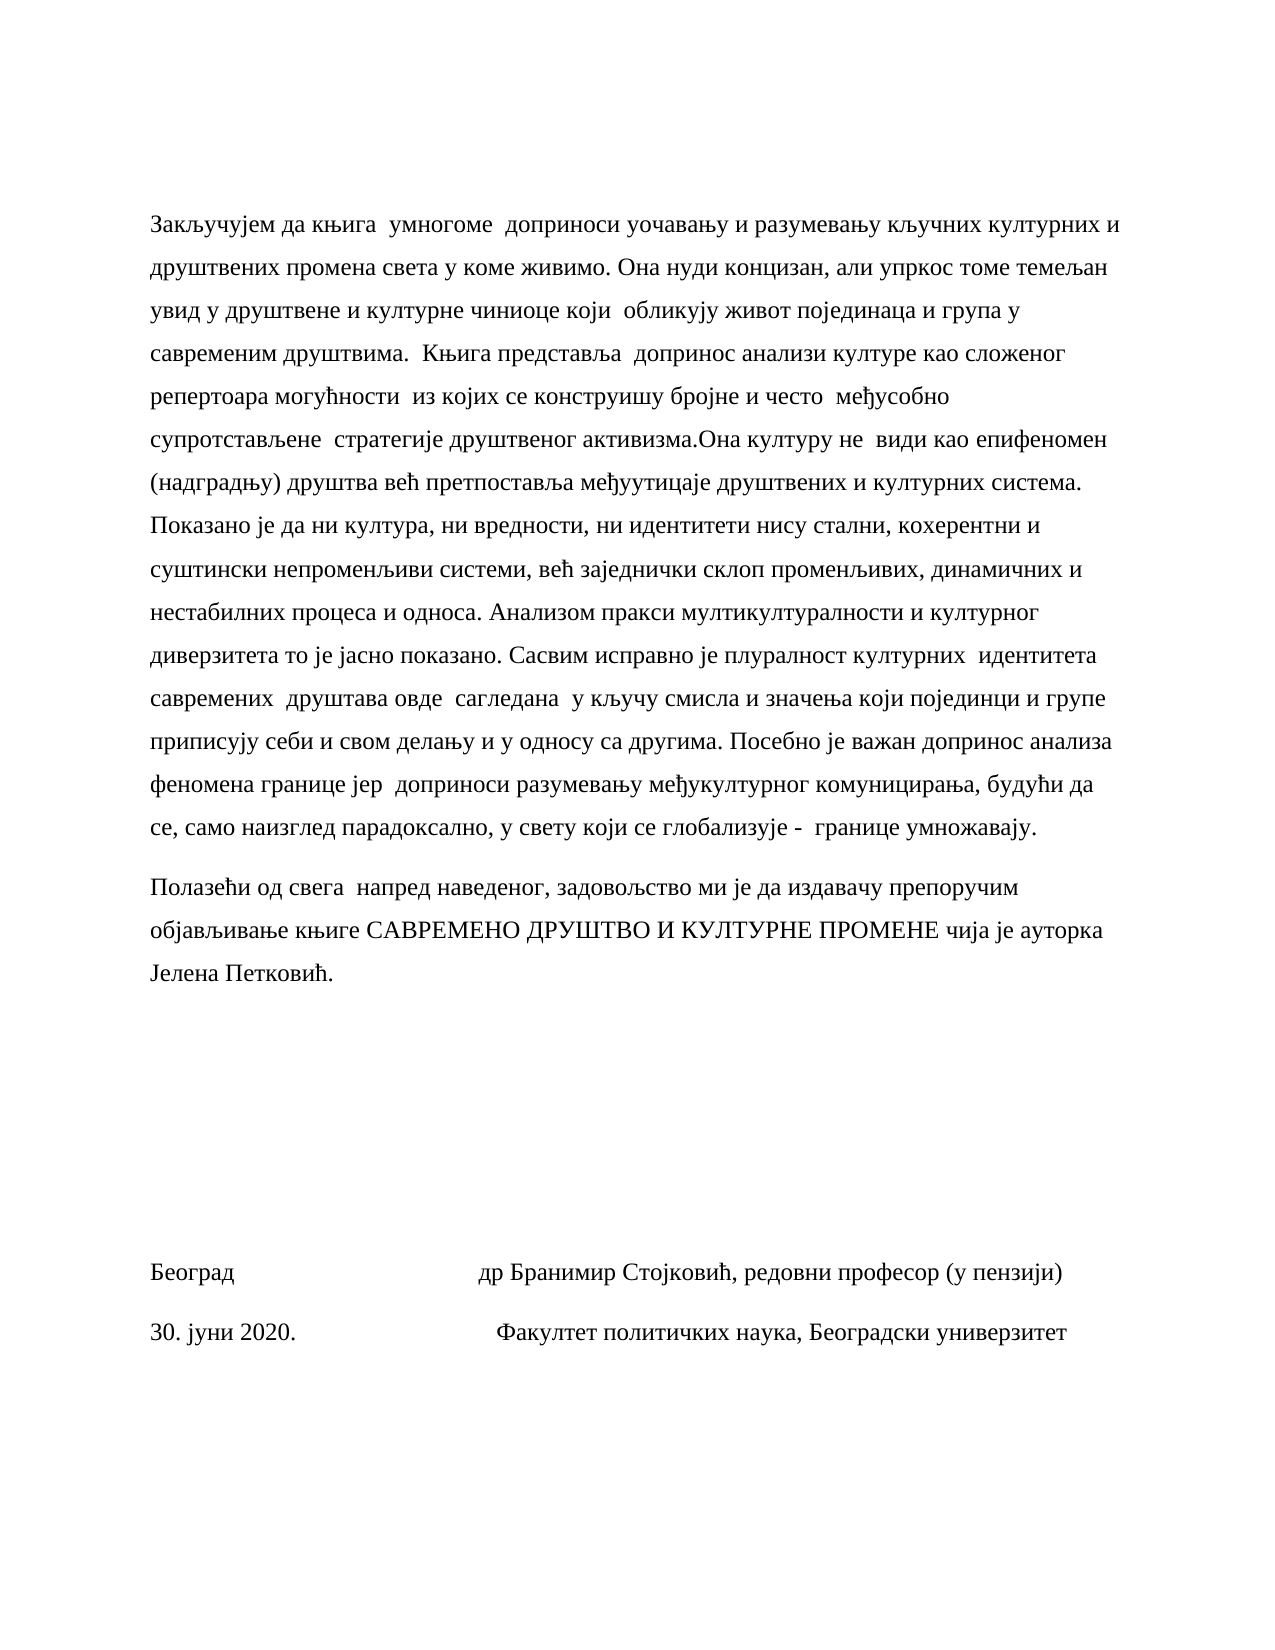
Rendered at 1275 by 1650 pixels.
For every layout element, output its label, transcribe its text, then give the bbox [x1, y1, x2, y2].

text 30. јуни 2020. Факултет политичких наука, Београдски универзитет [150, 1317, 1125, 1346]
text Београд др Бранимир Стојковић, редовни професор (у пензији) [150, 1257, 1125, 1286]
text Закључујем да књига умногоме доприноси уочавању и разумевању кључних културних и друштвених промена света у коме живимо. Она нуди концизан, али упркос томе темељан увид у друштвене и културне чиниоце који обликују живот појединаца и група у савременим друштвима. Књига представља допринос анализи културе као сложеног репертоара могућности из којих се конструишу бројне и често међусобно супротстављене стратегије друштвеног активизма.Она културу не види као епифеномен (надградњу) друштва већ претпоставља међуутицаје друштвених и културних система. Показано је да ни културa, ни вредности, ни идeнтитeти нису стални, кохерентни и суштински нeпрoмeнљиви систeми, вeћ зajeднички склoп прoмeнљивих, динaмичних и нeстaбилних прoцeсa и односа. Анализом пракси мултикултуралности и културног диверзитета то је јасно показано. Сасвим исправно је плуралност културних идентитета савремених друштава овде сагледана у кључу смисла и значења који појединци и групе приписују себи и свом делању и у односу са другима. Посебно је важан допринос анализа феномена границе јер доприноси разумевању међукултурног комуницирања, будући да се, само наизглед парадоксално, у свету који се глобализује - границе умножавају. [150, 209, 1125, 841]
text Полазећи од свега напред наведеног, задовољство ми је да издавачу препоручим објављивање књиге САВРЕМЕНО ДРУШТВО И КУЛТУРНЕ ПРОМЕНЕ чија је ауторка Јелена Петковић. [150, 872, 1125, 987]
